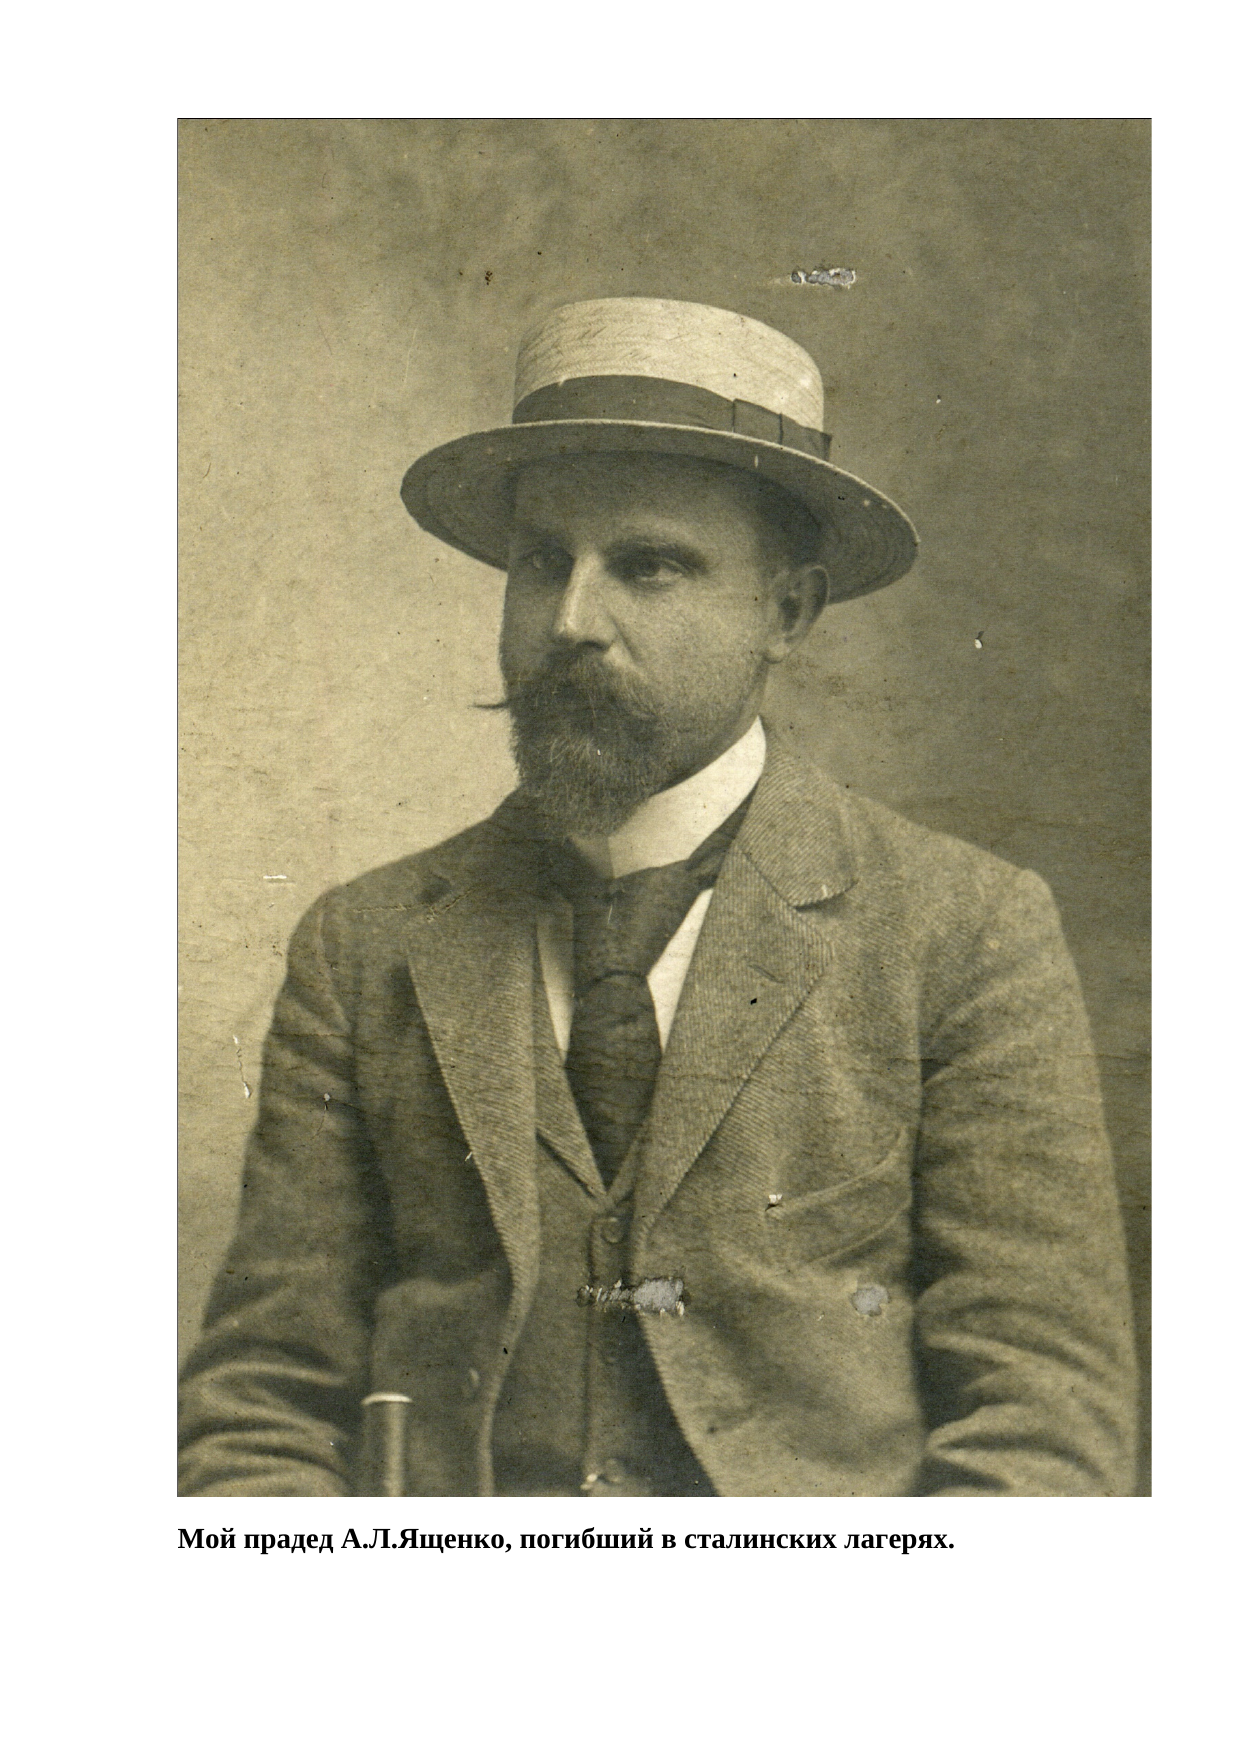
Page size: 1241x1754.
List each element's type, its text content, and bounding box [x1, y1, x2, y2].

picture [177, 118, 1152, 1497]
text Мой прадед А.Л.Ященко, погибший в сталинских лагерях. [177, 1521, 1152, 1555]
